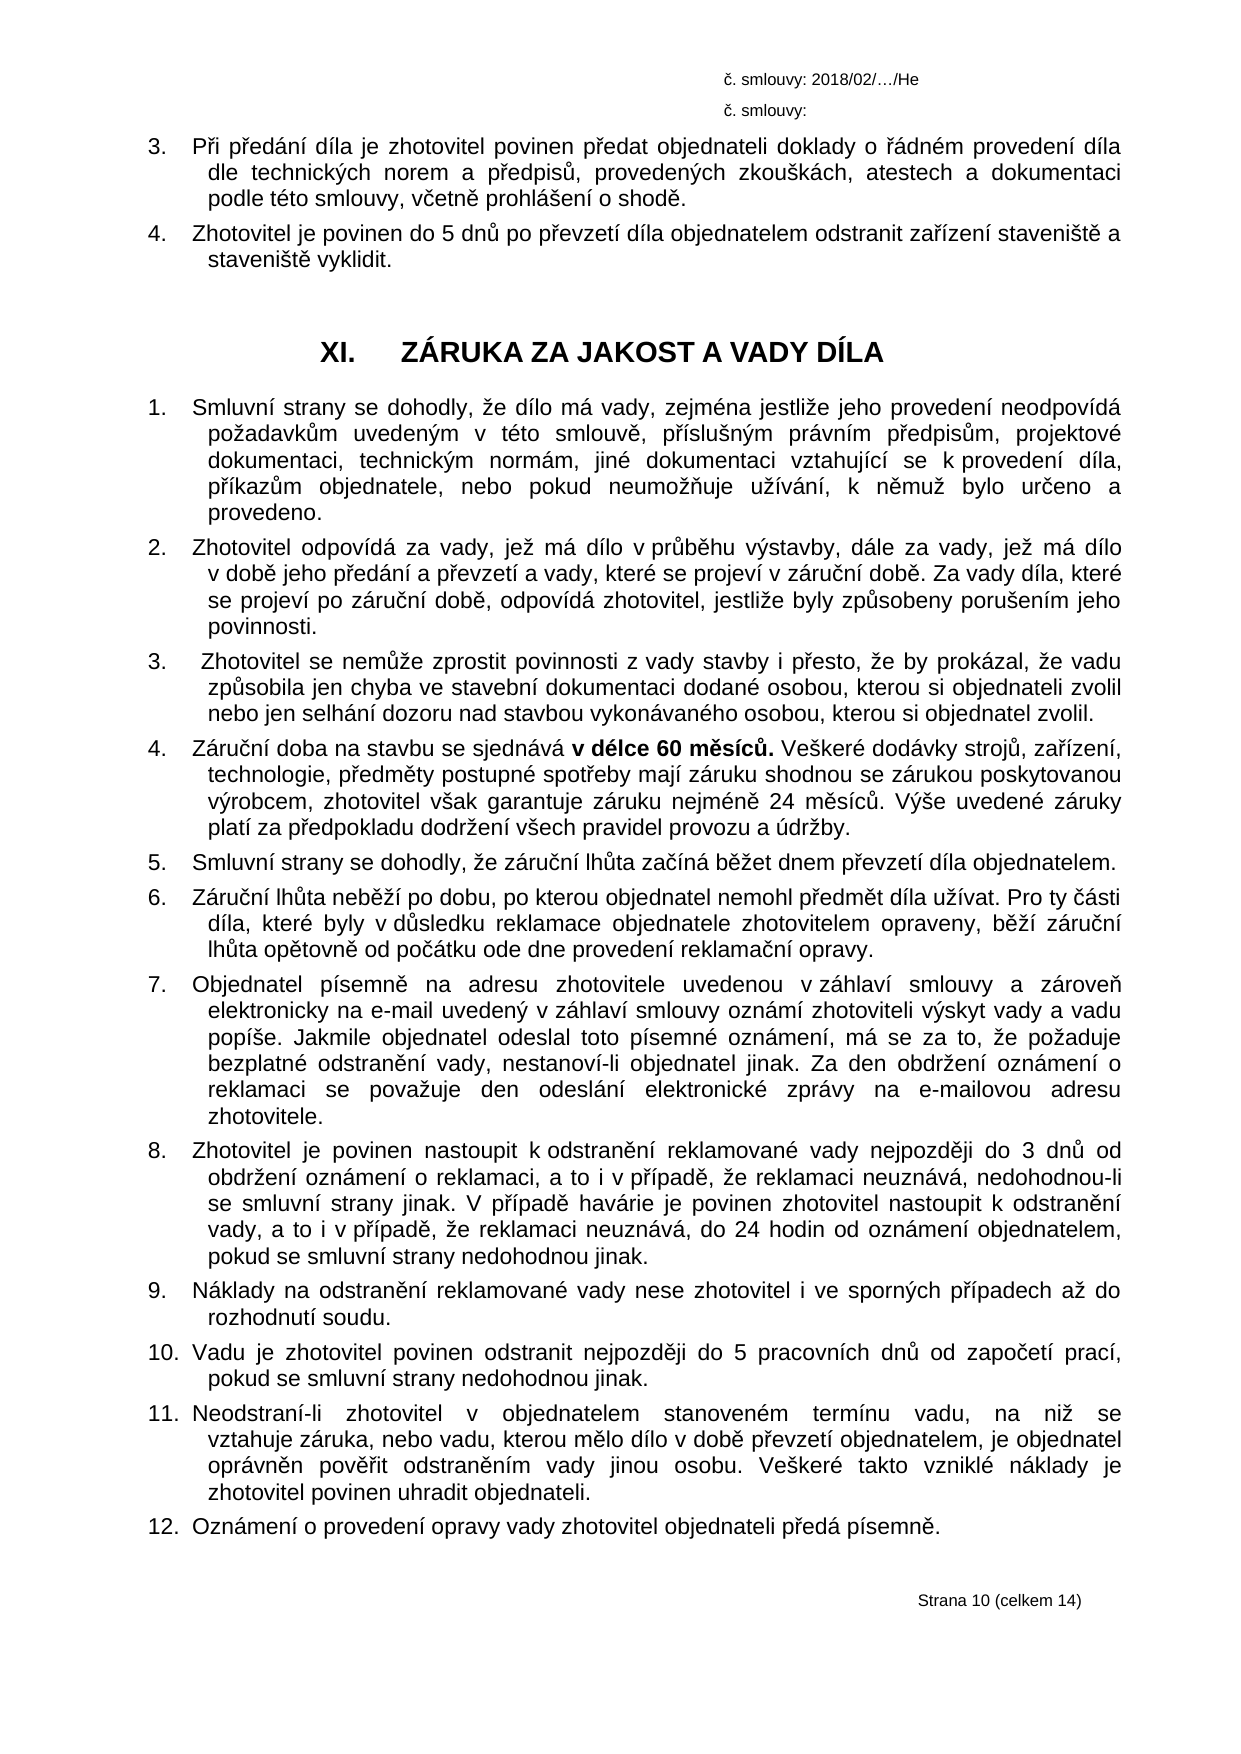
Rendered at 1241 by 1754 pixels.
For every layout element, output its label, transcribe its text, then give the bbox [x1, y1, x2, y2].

subtitle ZÁRUKA ZA JAKOST A VADY DÍLA [118, 335, 1122, 369]
subtitle 3. Při předání díla je zhotovitel povinen předat objednateli doklady o řádném provedení díla dle technických norem a předpisů, provedených zkouškách, atestech a dokumentaci podle této smlouvy, včetně prohlášení o shodě. [148, 133, 1122, 212]
subtitle 7. Objednatel písemně na adresu zhotovitele uvedenou v záhlaví smlouvy a zároveň elektronicky na e-mail uvedený v záhlaví smlouvy oznámí zhotoviteli výskyt vady a vadu popíše. Jakmile objednatel odeslal toto písemné oznámení, má se za to, že požaduje bezplatné odstranění vady, nestanoví-li objednatel jinak. Za den obdržení oznámení o reklamaci se považuje den odeslání elektronické zprávy na e-mailovou adresu zhotovitele. [148, 971, 1122, 1129]
subtitle 9. Náklady na odstranění reklamované vady nese zhotovitel i ve sporných případech až do rozhodnutí soudu. [148, 1277, 1122, 1330]
subtitle 4. Zhotovitel je povinen do 5 dnů po převzetí díla objednatelem odstranit zařízení staveniště a staveniště vyklidit. [148, 220, 1122, 273]
subtitle 8. Zhotovitel je povinen nastoupit k odstranění reklamované vady nejpozději do 3 dnů od obdržení oznámení o reklamaci, a to i v případě, že reklamaci neuznává, nedohodnou-li se smluvní strany jinak. V případě havárie je povinen zhotovitel nastoupit k odstranění vady, a to i v případě, že reklamaci neuznává, do 24 hodin od oznámení objednatelem, pokud se smluvní strany nedohodnou jinak. [148, 1137, 1122, 1269]
subtitle 12. Oznámení o provedení opravy vady zhotovitel objednateli předá písemně. [148, 1513, 1122, 1540]
subtitle 5. Smluvní strany se dohodly, že záruční lhůta začíná běžet dnem převzetí díla objednatelem. [148, 849, 1122, 875]
subtitle 3. Zhotovitel se nemůže zprostit povinnosti z vady stavby i přesto, že by prokázal, že vadu způsobila jen chyba ve stavební dokumentaci dodané osobou, kterou si objednateli zvolil nebo jen selhání dozoru nad stavbou vykonávaného osobou, kterou si objednatel zvolil. [148, 648, 1122, 727]
subtitle 11. Neodstraní-li zhotovitel v objednatelem stanoveném termínu vadu, na niž se vztahuje záruka, nebo vadu, kterou mělo dílo v době převzetí objednatelem, je objednatel oprávněn pověřit odstraněním vady jinou osobu. Veškeré takto vzniklé náklady je zhotovitel povinen uhradit objednateli. [148, 1399, 1122, 1505]
subtitle 6. Záruční lhůta neběží po dobu, po kterou objednatel nemohl předmět díla užívat. Pro ty části díla, které byly v důsledku reklamace objednatele zhotovitelem opraveny, běží záruční lhůta opětovně od počátku ode dne provedení reklamační opravy. [148, 883, 1122, 963]
subtitle 1. Smluvní strany se dohodly, že dílo má vady, zejména jestliže jeho provedení neodpovídá požadavkům uvedeným v této smlouvě, příslušným právním předpisům, projektové dokumentaci, technickým normám, jiné dokumentaci vztahující se k provedení díla, příkazům objednatele, nebo pokud neumožňuje užívání, k němuž bylo určeno a provedeno. [148, 394, 1122, 526]
subtitle 4. Záruční doba na stavbu se sjednává v délce 60 měsíců. Veškeré dodávky strojů, zařízení, technologie, předměty postupné spotřeby mají záruku shodnou se zárukou poskytovanou výrobcem, zhotovitel však garantuje záruku nejméně 24 měsíců. Výše uvedené záruky platí za předpokladu dodržení všech pravidel provozu a údržby. [148, 735, 1122, 841]
subtitle 10. Vadu je zhotovitel povinen odstranit nejpozději do 5 pracovních dnů od započetí prací, pokud se smluvní strany nedohodnou jinak. [148, 1338, 1122, 1391]
subtitle 2. Zhotovitel odpovídá za vady, jež má dílo v průběhu výstavby, dále za vady, jež má dílo v době jeho předání a převzetí a vady, které se projeví v záruční době. Za vady díla, které se projeví po záruční době, odpovídá zhotovitel, jestliže byly způsobeny porušením jeho povinnosti. [148, 534, 1122, 639]
